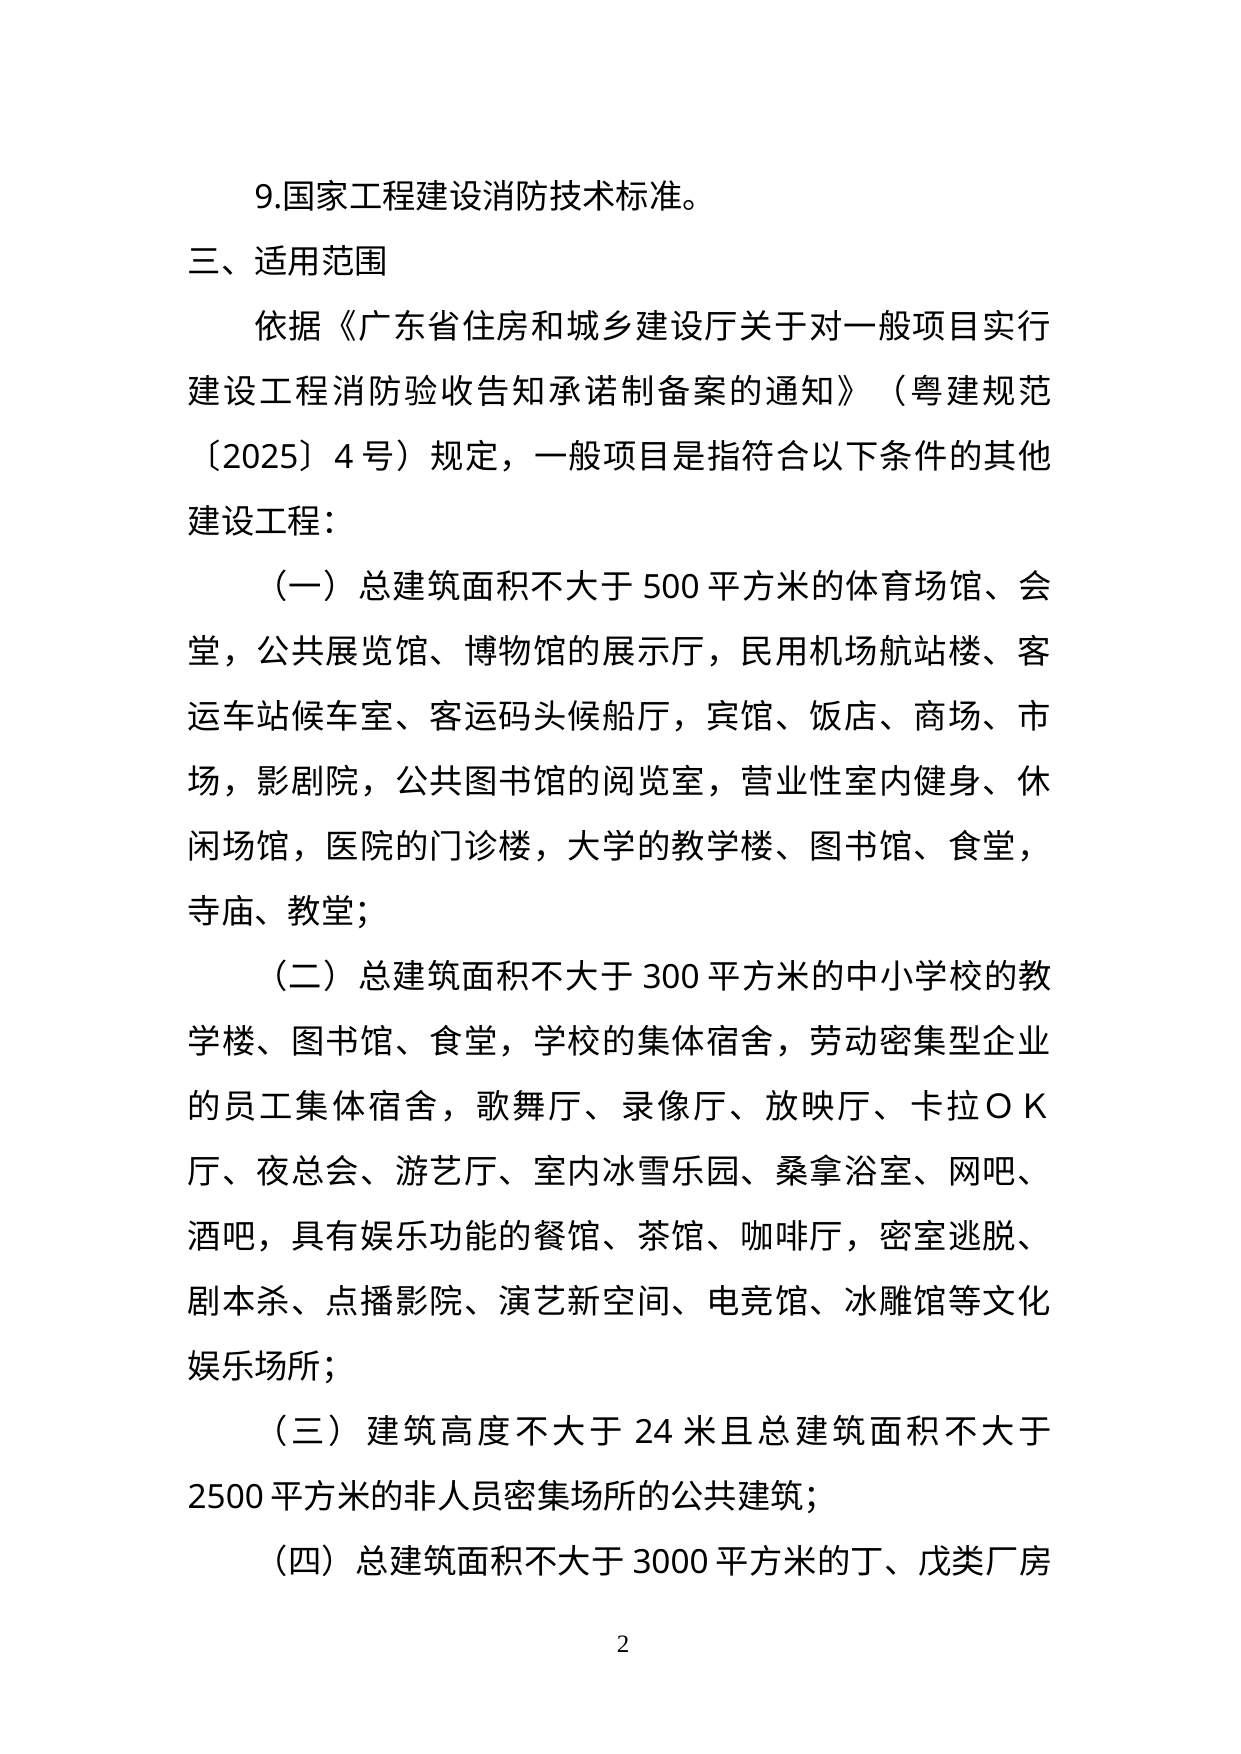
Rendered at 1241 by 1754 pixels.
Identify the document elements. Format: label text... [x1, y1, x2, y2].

text （一）总建筑面积不大于500平方米的体育场馆、会堂，公共展览馆、博物馆的展示厅，民用机场航站楼、客运车站候车室、客运码头候船厅，宾馆、饭店、商场、市场，影剧院，公共图书馆的阅览室，营业性室内健身、休闲场馆，医院的门诊楼，大学的教学楼、图书馆、食堂，寺庙、教堂； [187, 552, 1053, 942]
text 依据《广东省住房和城乡建设厅关于对一般项目实行建设工程消防验收告知承诺制备案的通知》（粤建规范〔2025〕4号）规定，一般项目是指符合以下条件的其他建设工程： [187, 292, 1053, 552]
text （三）建筑高度不大于24米且总建筑面积不大于2500平方米的非人员密集场所的公共建筑； [187, 1397, 1053, 1527]
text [187, 1527, 1053, 1592]
text 9.国家工程建设消防技术标准。 [187, 162, 1053, 227]
text 三、适用范围 [187, 227, 1053, 292]
text （二）总建筑面积不大于300平方米的中小学校的教学楼、图书馆、食堂，学校的集体宿舍，劳动密集型企业的员工集体宿舍，歌舞厅、录像厅、放映厅、卡拉ＯＫ厅、夜总会、游艺厅、室内冰雪乐园、桑拿浴室、网吧、酒吧，具有娱乐功能的餐馆、茶馆、咖啡厅，密室逃脱、剧本杀、点播影院、演艺新空间、电竞馆、冰雕馆等文化娱乐场所； [187, 942, 1053, 1397]
